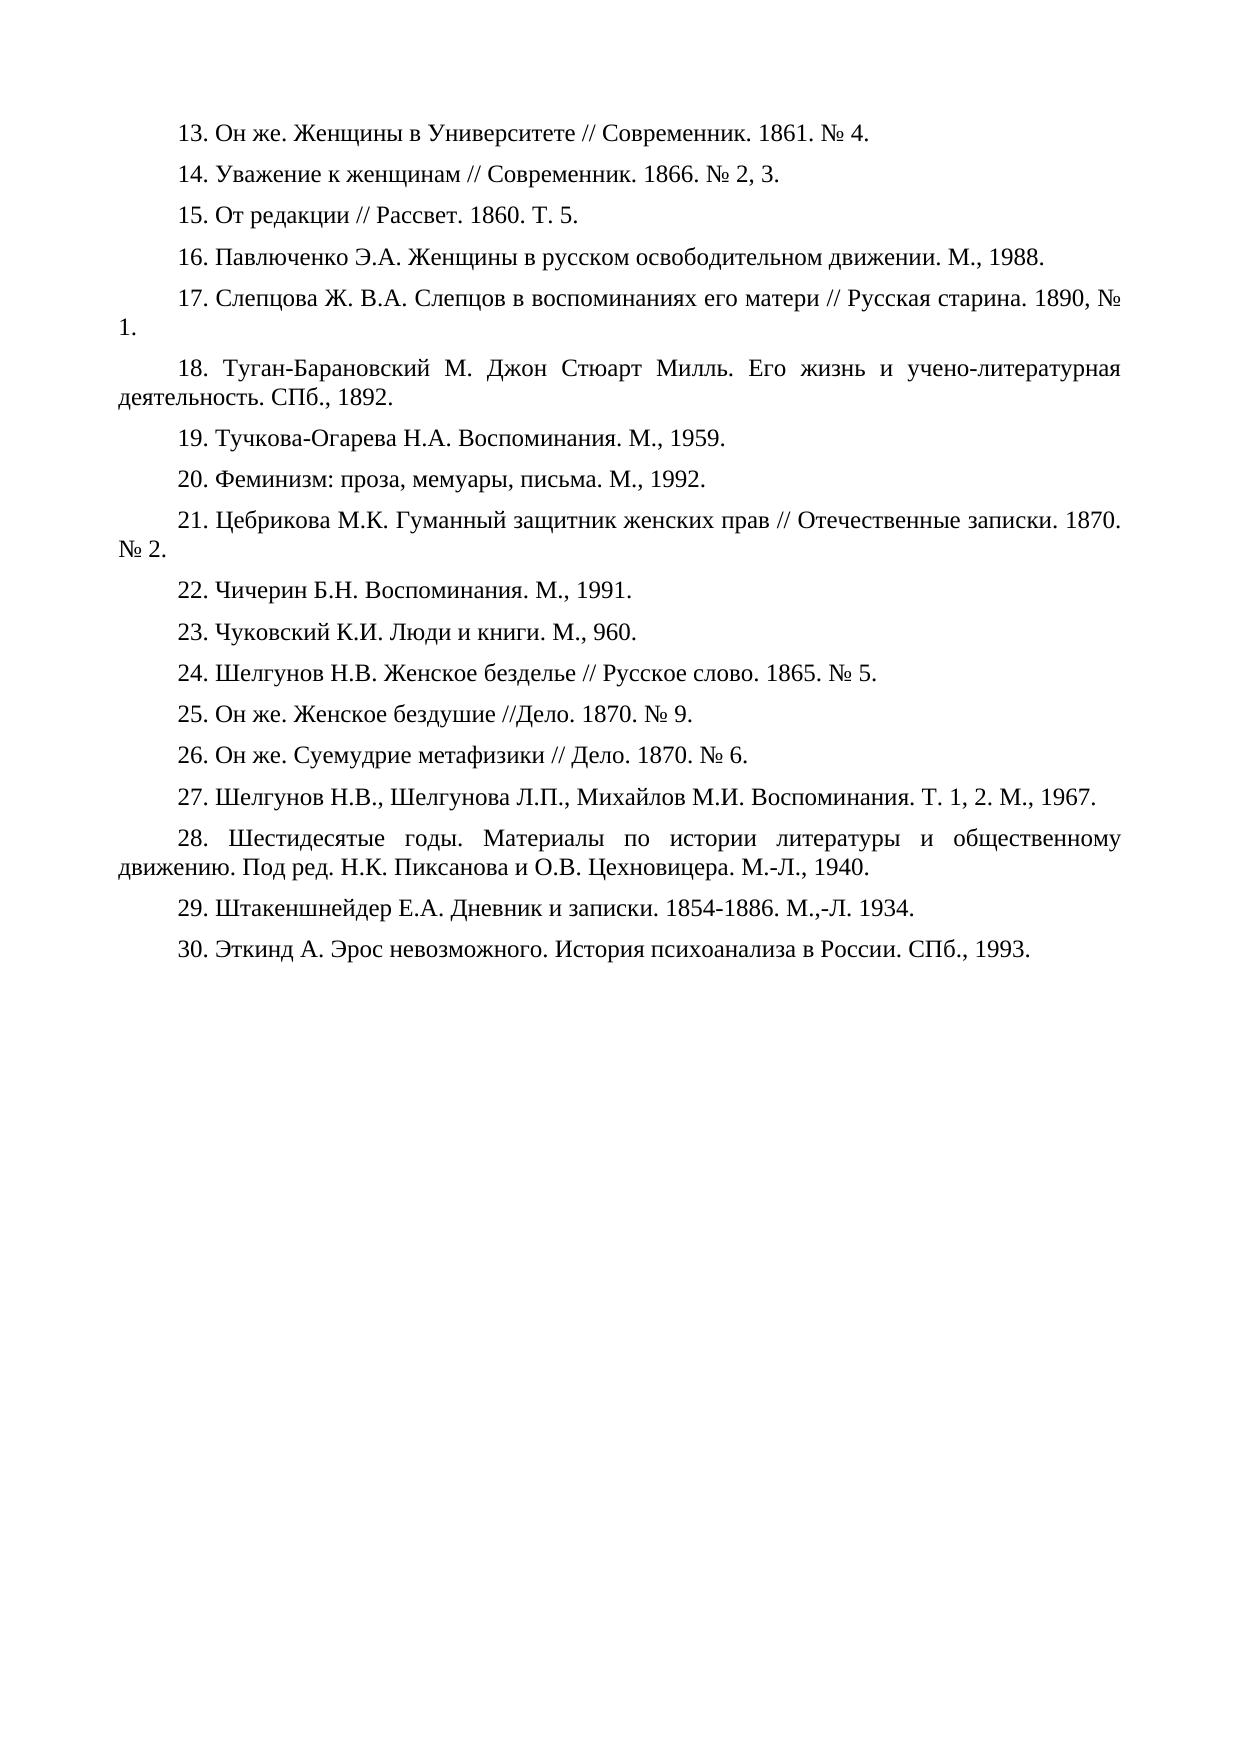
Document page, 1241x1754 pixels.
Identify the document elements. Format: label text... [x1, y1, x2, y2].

text 26. Он же. Суемудрие метафизики // Дело. 1870. № 6. [118, 741, 1122, 769]
text 28. Шестидесятые годы. Материалы по истории литературы и общественному движению. Под ред. Н.К. Пиксанова и О.В. Цехновицера. М.-Л., 1940. [118, 823, 1122, 881]
text 17. Слепцова Ж. В.А. Слепцов в воспоминаниях его матери // Русская старина. 1890, № 1. [118, 283, 1122, 341]
text 14. Уважение к женщинам // Современник. 1866. № 2, 3. [118, 159, 1122, 188]
text 20. Феминизм: проза, мемуары, письма. М., 1992. [118, 464, 1122, 493]
text 25. Он же. Женское бездушие //Дело. 1870. № 9. [118, 699, 1122, 728]
text 15. От редакции // Рассвет. 1860. Т. 5. [118, 201, 1122, 229]
text 30. Эткинд А. Эрос невозможного. История психоанализа в России. СПб., 1993. [118, 934, 1122, 963]
text 16. Павлюченко Э.А. Женщины в русском освободительном движении. М., 1988. [118, 242, 1122, 271]
text 19. Тучкова-Огарева Н.А. Воспоминания. М., 1959. [118, 423, 1122, 452]
text 27. Шелгунов Н.В., Шелгунова Л.П., Михайлов М.И. Воспоминания. Т. 1, 2. М., 1967. [118, 782, 1122, 811]
text 18. Туган-Барановский М. Джон Стюарт Милль. Его жизнь и учено-литературная деятельность. СПб., 1892. [118, 353, 1122, 411]
text 23. Чуковский К.И. Люди и книги. М., 960. [118, 617, 1122, 646]
text 13. Он же. Женщины в Университете // Современник. 1861. № 4. [118, 118, 1122, 147]
text 21. Цебрикова М.К. Гуманный защитник женских прав // Отечественные записки. 1870. № 2. [118, 506, 1122, 563]
text 29. Штакеншнейдер Е.А. Дневник и записки. 1854-1886. М.,-Л. 1934. [118, 893, 1122, 922]
text 22. Чичерин Б.Н. Воспоминания. М., 1991. [118, 576, 1122, 604]
text 24. Шелгунов Н.В. Женское безделье // Русское слово. 1865. № 5. [118, 658, 1122, 687]
